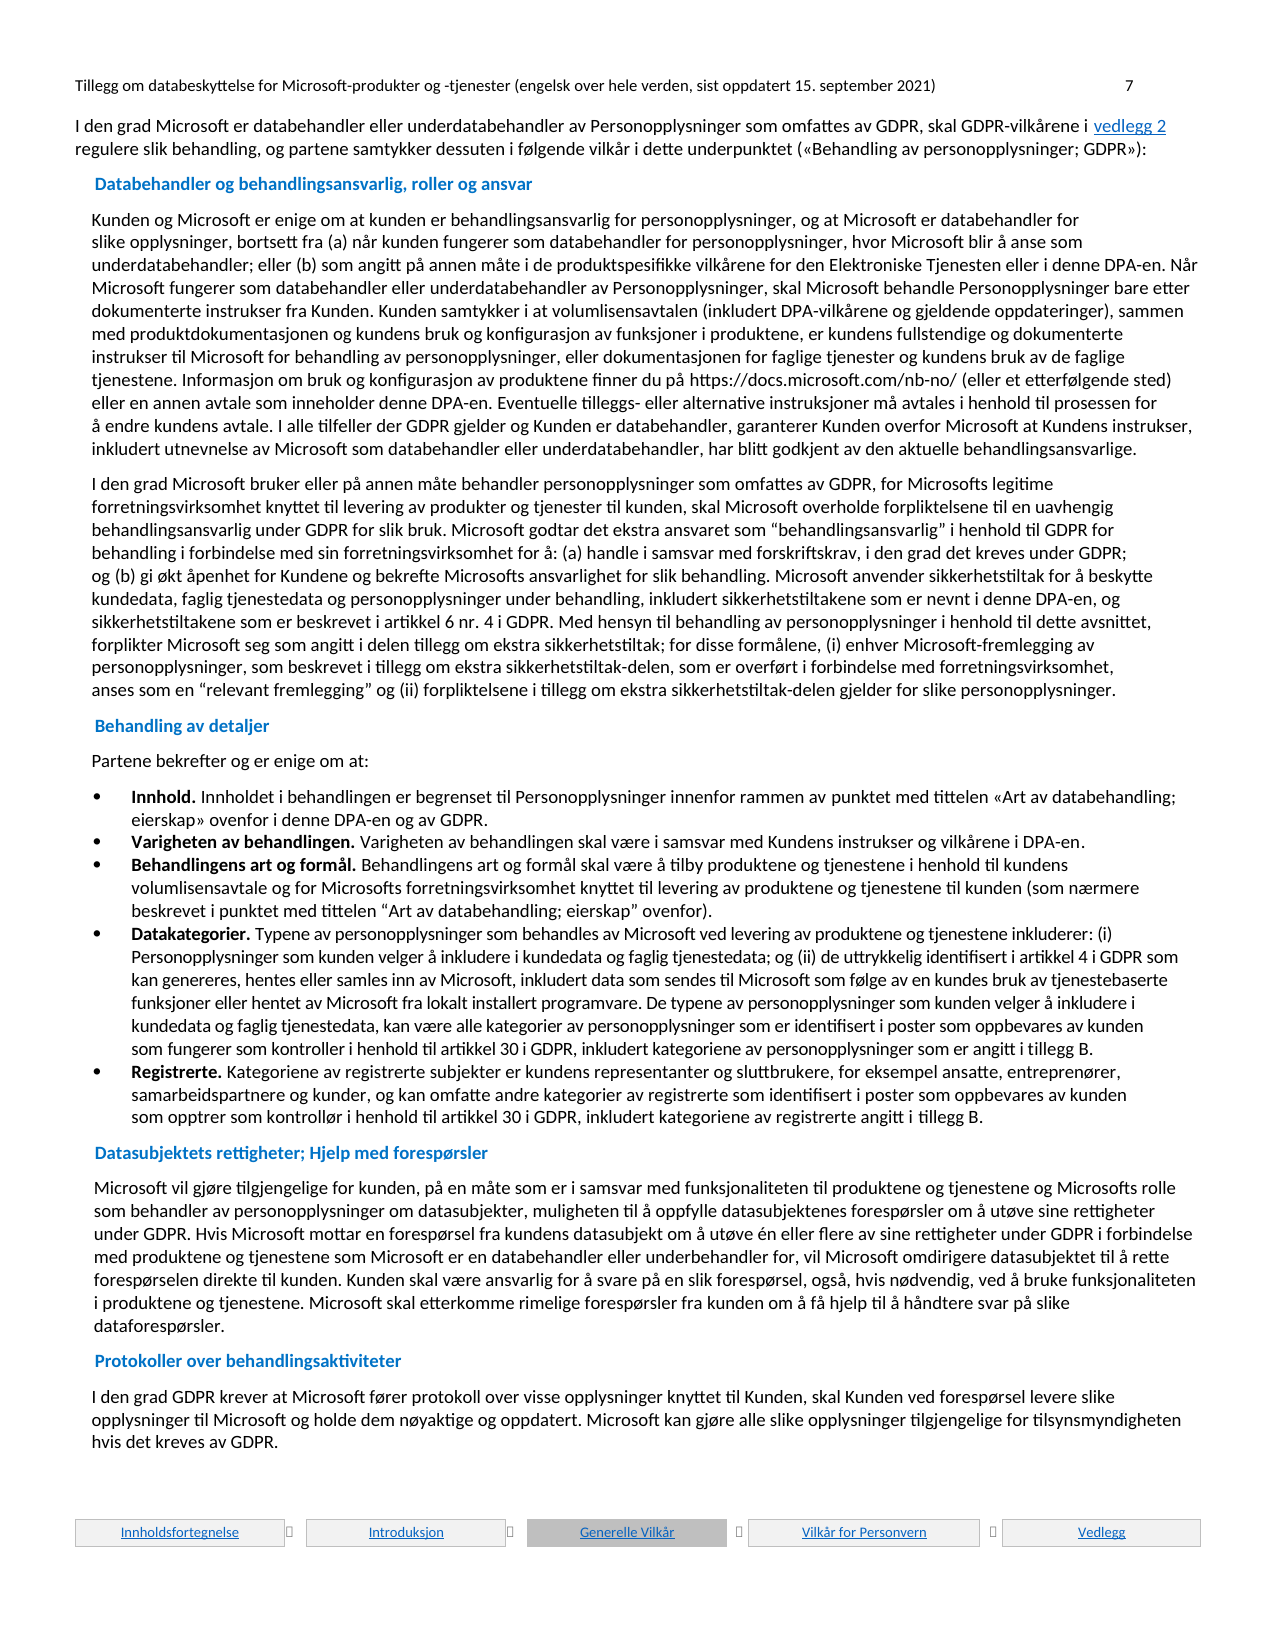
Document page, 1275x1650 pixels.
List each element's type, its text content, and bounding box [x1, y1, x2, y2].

list Datasubjektets rettigheter; Hjelp med forespørsler [94, 1141, 1200, 1164]
list Microsoft vil gjøre tilgjengelige for kunden, på en måte som er i samsvar med funksjonaliteten til produktene og tjenestene og Microsofts rolle som behandler av personopplysninger om datasubjekter, muligheten til å oppfylle datasubjektenes forespørsler om å utøve sine rettigheter under GDPR. Hvis Microsoft mottar en forespørsel fra kundens datasubjekt om å utøve én eller flere av sine rettigheter under GDPR i forbindelse med produktene og tjenestene som Microsoft er en databehandler eller underbehandler for, vil Microsoft omdirigere datasubjektet til å rette forespørselen direkte til kunden. Kunden skal være ansvarlig for å svare på en slik forespørsel, også, hvis nødvendig, ved å bruke funksjonaliteten i produktene og tjenestene. Microsoft skal etterkomme rimelige forespørsler fra kunden om å få hjelp til å håndtere svar på slike dataforespørsler. [94, 1177, 1200, 1337]
list I den grad GDPR krever at Microsoft fører protokoll over visse opplysninger knyttet til Kunden, skal Kunden ved forespørsel levere slike opplysninger til Microsoft og holde dem nøyaktige og oppdatert. Microsoft kan gjøre alle slike opplysninger tilgjengelige for tilsynsmyndigheten hvis det kreves av GDPR. [91, 1385, 1200, 1454]
list I den grad Microsoft er databehandler eller underdatabehandler av Personopplysninger som omfattes av GDPR, skal GDPR-vilkårene i vedlegg 2 regulere slik behandling, og partene samtykker dessuten i følgende vilkår i dette underpunktet («Behandling av personopplysninger; GDPR»): [75, 114, 1200, 160]
list I den grad Microsoft bruker eller på annen måte behandler personopplysninger som omfattes av GDPR, for Microsofts legitime forretningsvirksomhet knyttet til levering av produkter og tjenester til kunden, skal Microsoft overholde forpliktelsene til en uavhengig behandlingsansvarlig under GDPR for slik bruk. Microsoft godtar det ekstra ansvaret som “behandlingsansvarlig” i henhold til GDPR for behandling i forbindelse med sin forretningsvirksomhet for å: (a) handle i samsvar med forskriftskrav, i den grad det kreves under GDPR; og (b) gi økt åpenhet for Kundene og bekrefte Microsofts ansvarlighet for slik behandling. Microsoft anvender sikkerhetstiltak for å beskytte kundedata, faglig tjenestedata og personopplysninger under behandling, inkludert sikkerhetstiltakene som er nevnt i denne DPA-en, og sikkerhetstiltakene som er beskrevet i artikkel 6 nr. 4 i GDPR. Med hensyn til behandling av personopplysninger i henhold til dette avsnittet, forplikter Microsoft seg som angitt i delen tillegg om ekstra sikkerhetstiltak; for disse formålene, (i) enhver Microsoft-fremlegging av personopplysninger, som beskrevet i tillegg om ekstra sikkerhetstiltak-delen, som er overført i forbindelse med forretningsvirksomhet, anses som en “relevant fremlegging” og (ii) forpliktelsene i tillegg om ekstra sikkerhetstiltak-delen gjelder for slike personopplysninger. [91, 472, 1200, 702]
list Kunden og Microsoft er enige om at kunden er behandlingsansvarlig for personopplysninger, og at Microsoft er databehandler for slike opplysninger, bortsett fra (a) når kunden fungerer som databehandler for personopplysninger, hvor Microsoft blir å anse som underdatabehandler; eller (b) som angitt på annen måte i de produktspesifikke vilkårene for den Elektroniske Tjenesten eller i denne DPA-en. Når Microsoft fungerer som databehandler eller underdatabehandler av Personopplysninger, skal Microsoft behandle Personopplysninger bare etter dokumenterte instrukser fra Kunden. Kunden samtykker i at volumlisensavtalen (inkludert DPA-vilkårene og gjeldende oppdateringer), sammen med produktdokumentasjonen og kundens bruk og konfigurasjon av funksjoner i produktene, er kundens fullstendige og dokumenterte instrukser til Microsoft for behandling av personopplysninger, eller dokumentasjonen for faglige tjenester og kundens bruk av de faglige tjenestene. Informasjon om bruk og konfigurasjon av produktene finner du på https://docs.microsoft.com/nb-no/ (eller et etterfølgende sted) eller en annen avtale som inneholder denne DPA-en. Eventuelle tilleggs- eller alternative instruksjoner må avtales i henhold til prosessen for å endre kundens avtale. I alle tilfeller der GDPR gjelder og Kunden er databehandler, garanterer Kunden overfor Microsoft at Kundens instrukser, inkludert utnevnelse av Microsoft som databehandler eller underdatabehandler, har blitt godkjent av den aktuelle behandlingsansvarlige. [91, 208, 1200, 460]
list Behandlingens art og formål. Behandlingens art og formål skal være å tilby produktene og tjenestene i henhold til kundens volumlisensavtale og for Microsofts forretningsvirksomhet knyttet til levering av produktene og tjenestene til kunden (som nærmere beskrevet i punktet med tittelen “Art av databehandling; eierskap” ovenfor). [94, 854, 1200, 922]
list Partene bekrefter og er enige om at: [91, 749, 1200, 772]
list Protokoller over behandlingsaktiviteter [94, 1349, 1200, 1372]
list Databehandler og behandlingsansvarlig, roller og ansvar [94, 172, 1200, 195]
list Datakategorier. Typene av personopplysninger som behandles av Microsoft ved levering av produktene og tjenestene inkluderer: (i) Personopplysninger som kunden velger å inkludere i kundedata og faglig tjenestedata; og (ii) de uttrykkelig identifisert i artikkel 4 i GDPR som kan genereres, hentes eller samles inn av Microsoft, inkludert data som sendes til Microsoft som følge av en kundes bruk av tjenestebaserte funksjoner eller hentet av Microsoft fra lokalt installert programvare. De typene av personopplysninger som kunden velger å inkludere i kundedata og faglig tjenestedata, kan være alle kategorier av personopplysninger som er identifisert i poster som oppbevares av kunden som fungerer som kontroller i henhold til artikkel 30 i GDPR, inkludert kategoriene av personopplysninger som er angitt i tillegg B. [94, 922, 1200, 1060]
list Varigheten av behandlingen. Varigheten av behandlingen skal være i samsvar med Kundens instrukser og vilkårene i DPA-en. [94, 831, 1200, 854]
list Registrerte. Kategoriene av registrerte subjekter er kundens representanter og sluttbrukere, for eksempel ansatte, entreprenører, samarbeidspartnere og kunder, og kan omfatte andre kategorier av registrerte som identifisert i poster som oppbevares av kunden som opptrer som kontrollør i henhold til artikkel 30 i GDPR, inkludert kategoriene av registrerte angitt i tillegg B. [94, 1060, 1200, 1129]
list Innhold. Innholdet i behandlingen er begrenset til Personopplysninger innenfor rammen av punktet med tittelen «Art av databehandling; eierskap» ovenfor i denne DPA-en og av GDPR. [94, 785, 1200, 831]
list Behandling av detaljer [94, 714, 1200, 737]
